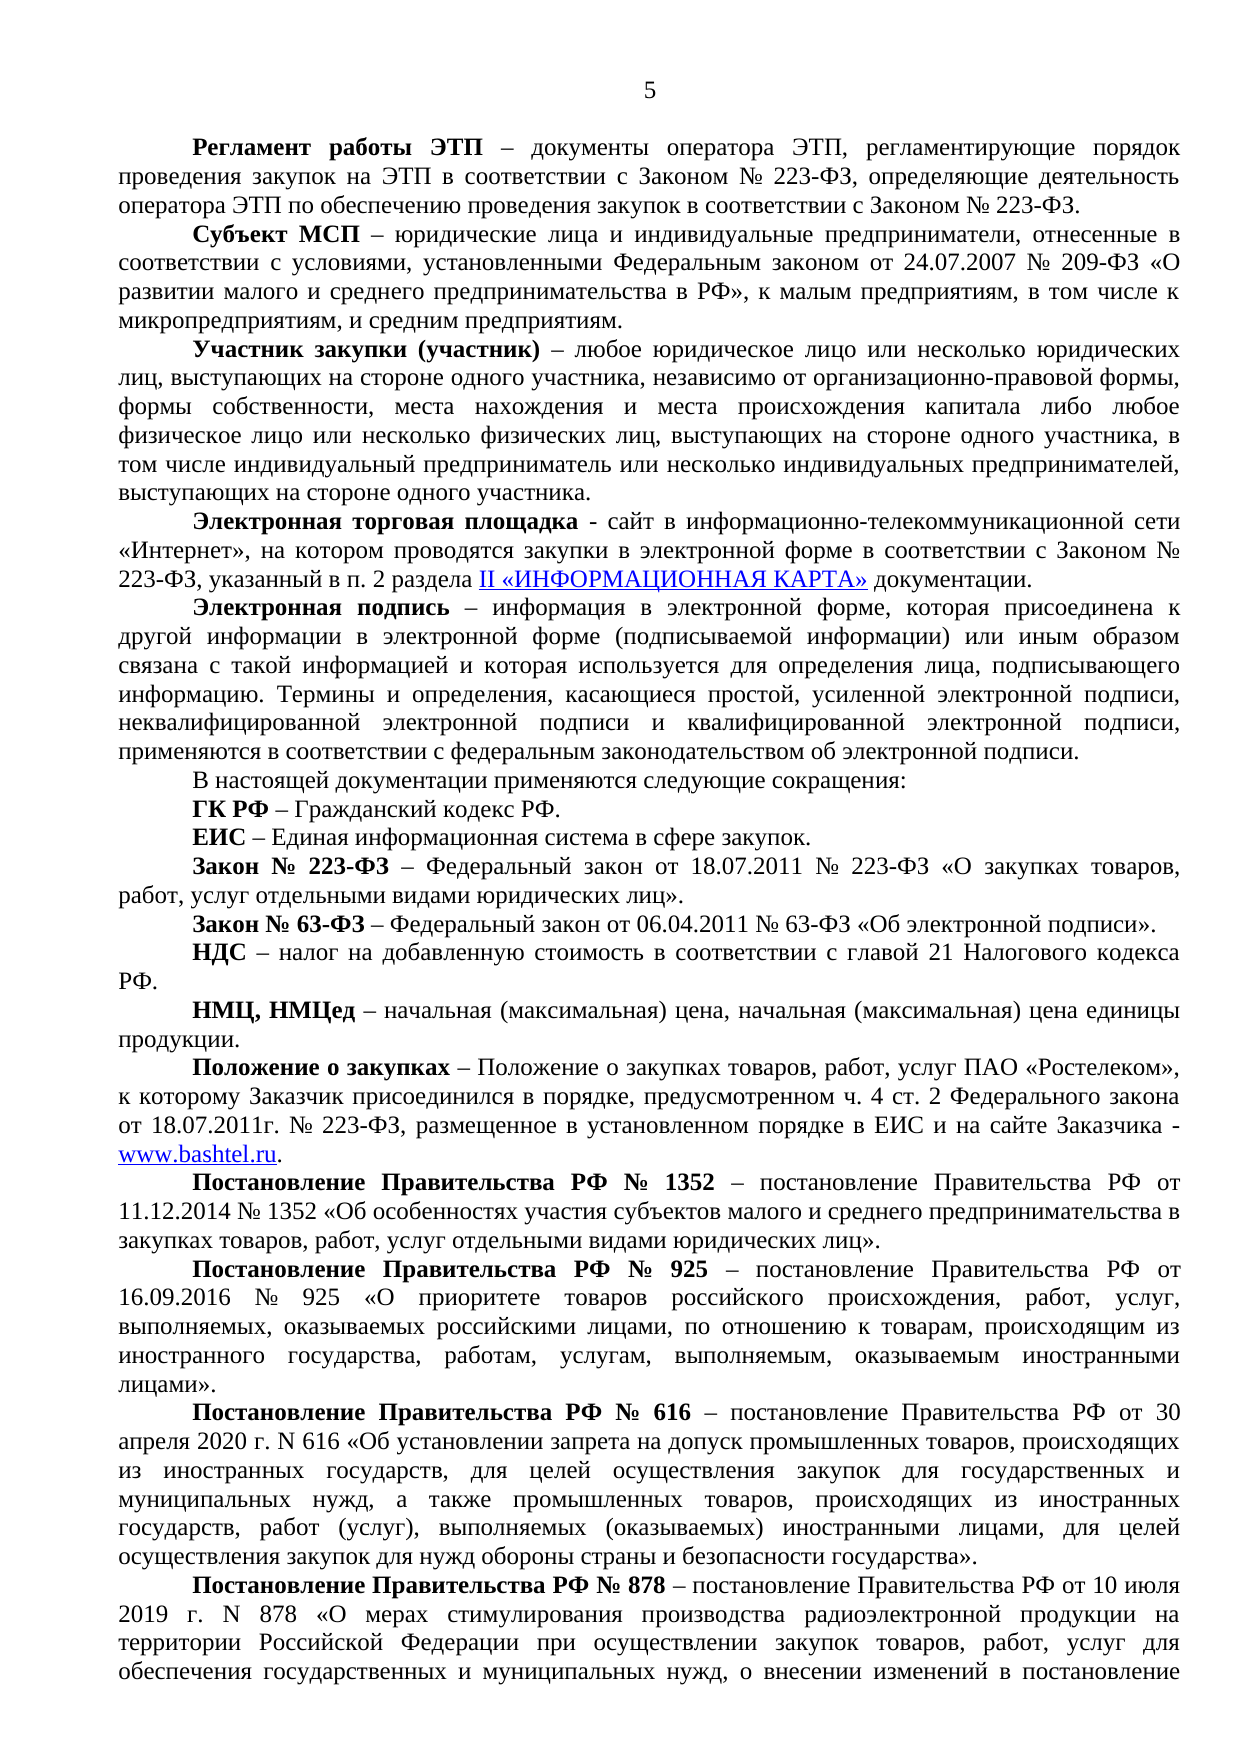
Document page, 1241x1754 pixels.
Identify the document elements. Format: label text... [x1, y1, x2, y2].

text В настоящей документации применяются следующие сокращения: [118, 765, 1181, 794]
text НДС – налог на добавленную стоимость в соответствии с главой 21 Налогового кодекса РФ. [118, 937, 1181, 995]
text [118, 1570, 1181, 1685]
text Электронная подпись – информация в электронной форме, которая присоединена к другой информации в электронной форме (подписываемой информации) или иным образом связана с такой информацией и которая используется для определения лица, подписывающего информацию. Термины и определения, касающиеся простой, усиленной электронной подписи, неквалифицированной электронной подписи и квалифицированной электронной подписи, применяются в соответствии с федеральным законодательством об электронной подписи. [118, 592, 1181, 765]
text Постановление Правительства РФ № 925 – постановление Правительства РФ от 16.09.2016 № 925 «О приоритете товаров российского происхождения, работ, услуг, выполняемых, оказываемых российскими лицами, по отношению к товарам, происходящим из иностранного государства, работам, услугам, выполняемым, оказываемым иностранными лицами». [118, 1254, 1181, 1397]
text ЕИС – Единая информационная система в сфере закупок. [118, 822, 1181, 851]
text Постановление Правительства РФ № 1352 – постановление Правительства РФ от 11.12.2014 № 1352 «Об особенностях участия субъектов малого и среднего предпринимательства в закупках товаров, работ, услуг отдельными видами юридических лиц». [118, 1167, 1181, 1254]
text Положение о закупках – Положение о закупках товаров, работ, услуг ПАО «Ростелеком», к которому Заказчик присоединился в порядке, предусмотренном ч. 4 ст. 2 Федерального закона от 18.07.2011г. № 223-ФЗ, размещенное в установленном порядке в ЕИС и на сайте Заказчика - www.bashtel.ru. [118, 1052, 1181, 1167]
text Участник закупки (участник) – любое юридическое лицо или несколько юридических лиц, выступающих на стороне одного участника, независимо от организационно-правовой формы, формы собственности, места нахождения и места происхождения капитала либо любое физическое лицо или несколько физических лиц, выступающих на стороне одного участника, в том числе индивидуальный предприниматель или несколько индивидуальных предпринимателей, выступающих на стороне одного участника. [118, 334, 1181, 506]
text Субъект МСП – юридические лица и индивидуальные предприниматели, отнесенные в соответствии с условиями, установленными Федеральным законом от 24.07.2007 № 209-ФЗ «О развитии малого и среднего предпринимательства в РФ», к малым предприятиям, в том числе к микропредприятиям, и средним предприятиям. [118, 219, 1181, 334]
text Регламент работы ЭТП – документы оператора ЭТП, регламентирующие порядок проведения закупок на ЭТП в соответствии с Законом № 223-ФЗ, определяющие деятельность оператора ЭТП по обеспечению проведения закупок в соответствии с Законом № 223-ФЗ. [118, 132, 1181, 219]
text Электронная торговая площадка - сайт в информационно-телекоммуникационной сети «Интернет», на котором проводятся закупки в электронной форме в соответствии с Законом № 223-ФЗ, указанный в п. 2 раздела II «ИНФОРМАЦИОННАЯ КАРТА» документации. [118, 506, 1181, 592]
text НМЦ, НМЦед – начальная (максимальная) цена, начальная (максимальная) цена единицы продукции. [118, 995, 1181, 1052]
text Постановление Правительства РФ № 616 – постановление Правительства РФ от 30 апреля 2020 г. N 616 «Об установлении запрета на допуск промышленных товаров, происходящих из иностранных государств, для целей осуществления закупок для государственных и муниципальных нужд, а также промышленных товаров, происходящих из иностранных государств, работ (услуг), выполняемых (оказываемых) иностранными лицами, для целей осуществления закупок для нужд обороны страны и безопасности государства». [118, 1397, 1181, 1570]
text ГК РФ – Гражданский кодекс РФ. [118, 794, 1181, 822]
text Закон № 63-ФЗ – Федеральный закон от 06.04.2011 № 63-ФЗ «Об электронной подписи». [118, 909, 1181, 937]
text Закон № 223-ФЗ – Федеральный закон от 18.07.2011 № 223-ФЗ «О закупках товаров, работ, услуг отдельными видами юридических лиц». [118, 851, 1181, 909]
